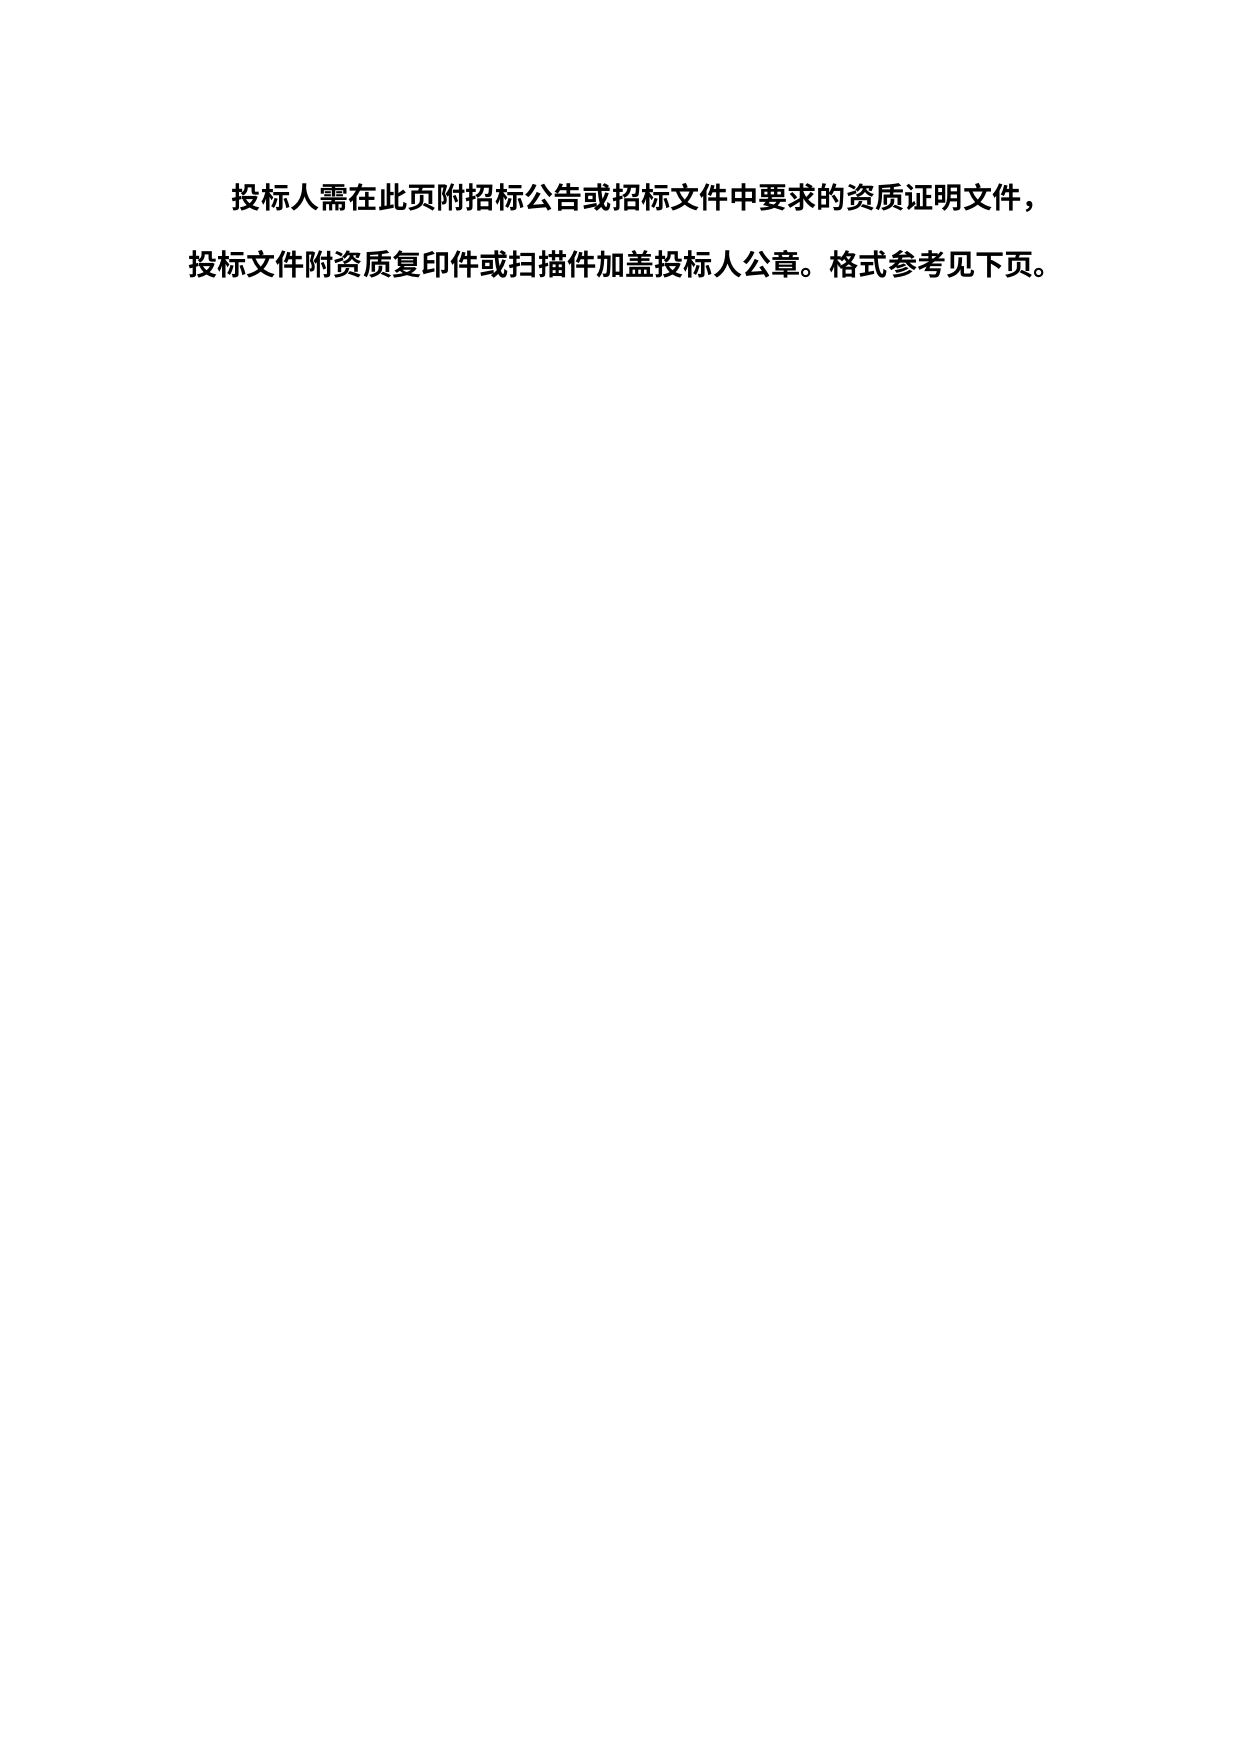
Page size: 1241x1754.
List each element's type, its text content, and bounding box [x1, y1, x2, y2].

text 投标人需在此页附招标公告或招标文件中要求的资质证明文件，投标文件附资质复印件或扫描件加盖投标人公章。格式参考见下页。 [188, 162, 1052, 295]
